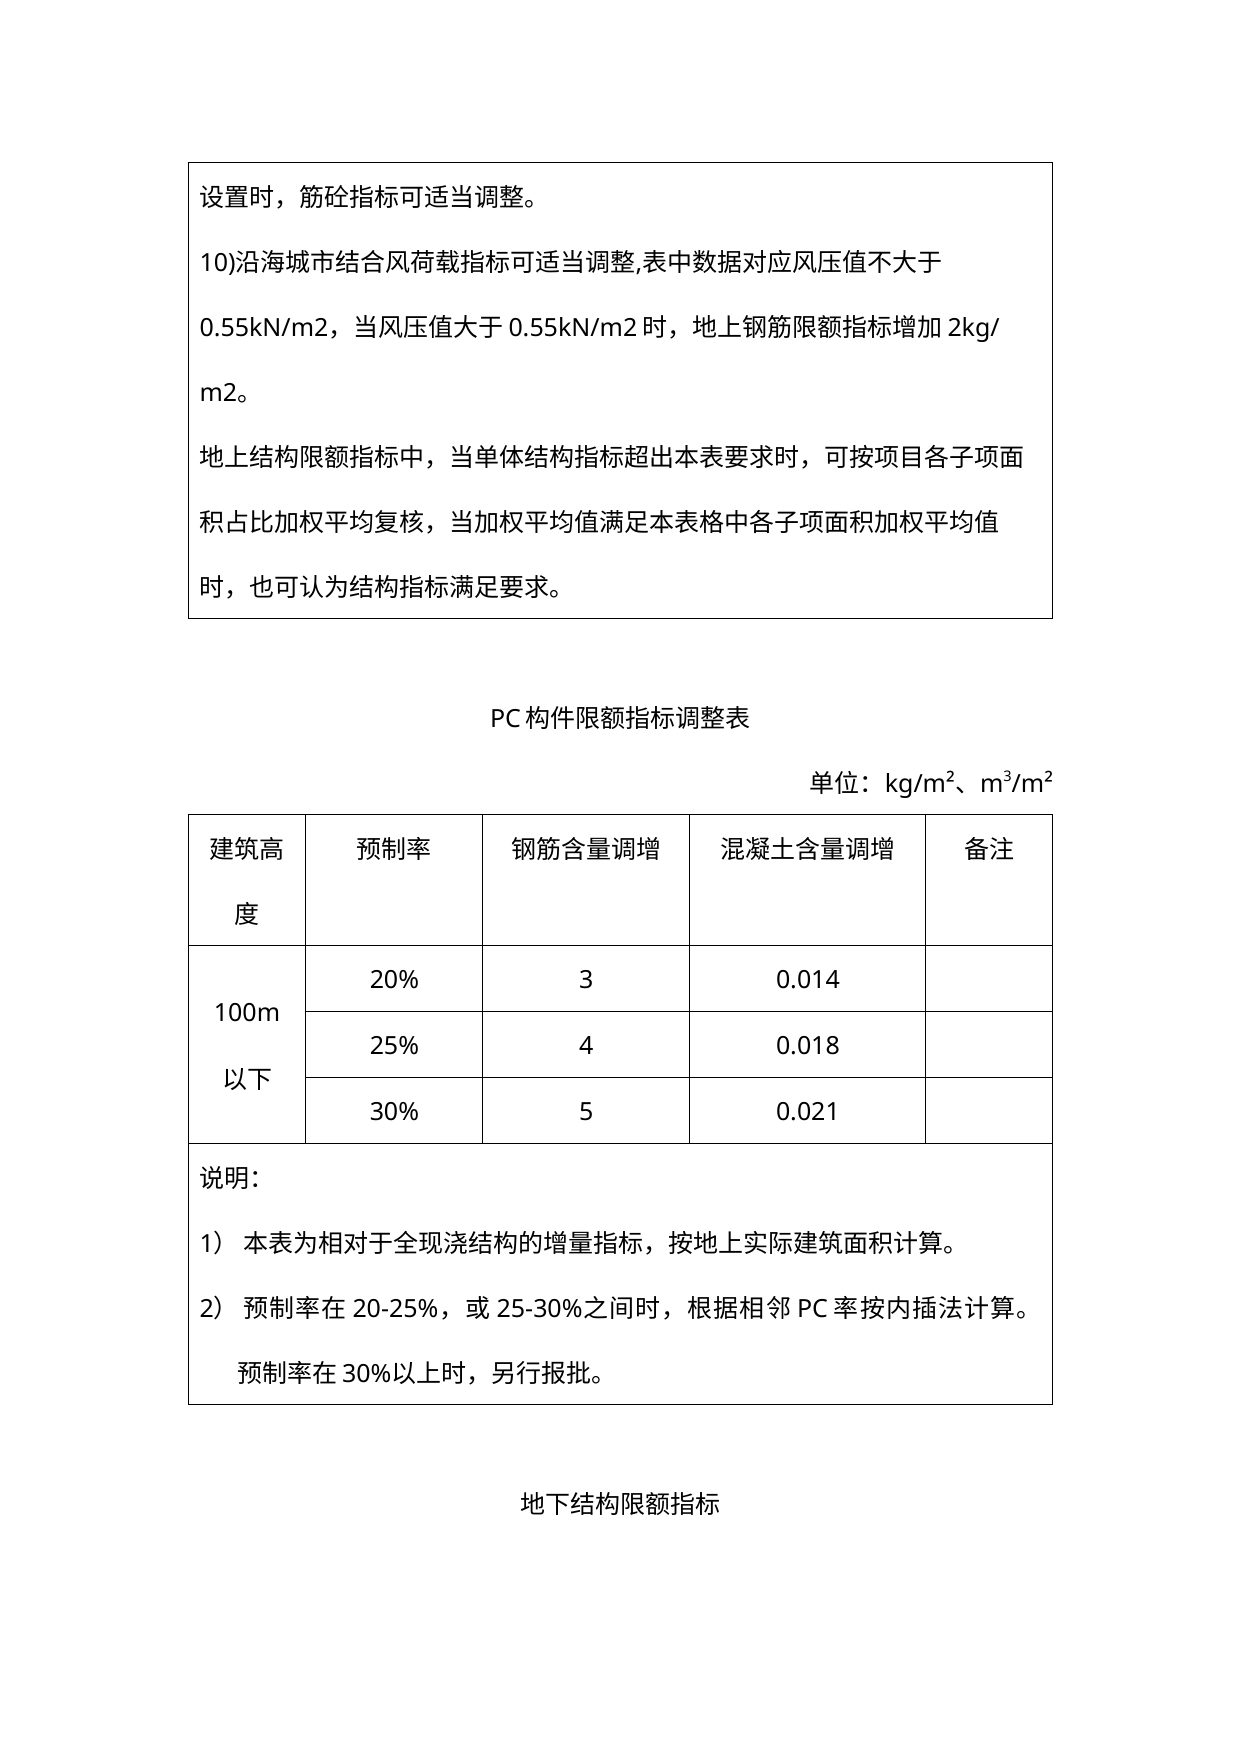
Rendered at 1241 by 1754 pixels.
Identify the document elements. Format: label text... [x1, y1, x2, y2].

text 地下结构限额指标 [187, 1470, 1053, 1535]
table_cell 25% [306, 1012, 482, 1077]
table_header 混凝土含量调增 [690, 815, 925, 945]
table_cell 20% [306, 946, 482, 1011]
table_cell 100m以下 [189, 946, 305, 1143]
table_cell 0.018 [690, 1012, 925, 1077]
table_header 预制率 [306, 815, 482, 945]
table_cell 4 [483, 1012, 689, 1077]
table_header 钢筋含量调增 [483, 815, 689, 945]
text 单位：kg/m²、m3/m² [187, 749, 1053, 814]
table_cell 5 [483, 1078, 689, 1143]
table_header 备注 [926, 815, 1052, 945]
table_cell [926, 1012, 1052, 1077]
table_cell 0.021 [690, 1078, 925, 1143]
table_header 建筑高度 [189, 815, 305, 945]
table_cell [926, 946, 1052, 1011]
table_cell 0.014 [690, 946, 925, 1011]
text PC构件限额指标调整表 [187, 684, 1053, 749]
table_cell 30% [306, 1078, 482, 1143]
table_cell [926, 1078, 1052, 1143]
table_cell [189, 163, 1052, 618]
table_cell 说明： 本表为相对于全现浇结构的增量指标，按地上实际建筑面积计算。 预制率在20-25%，或25-30%之间时，根据相邻PC率按内插法计算。预制率在30%以上时，另行报批。 [189, 1144, 1052, 1404]
table_cell 3 [483, 946, 689, 1011]
